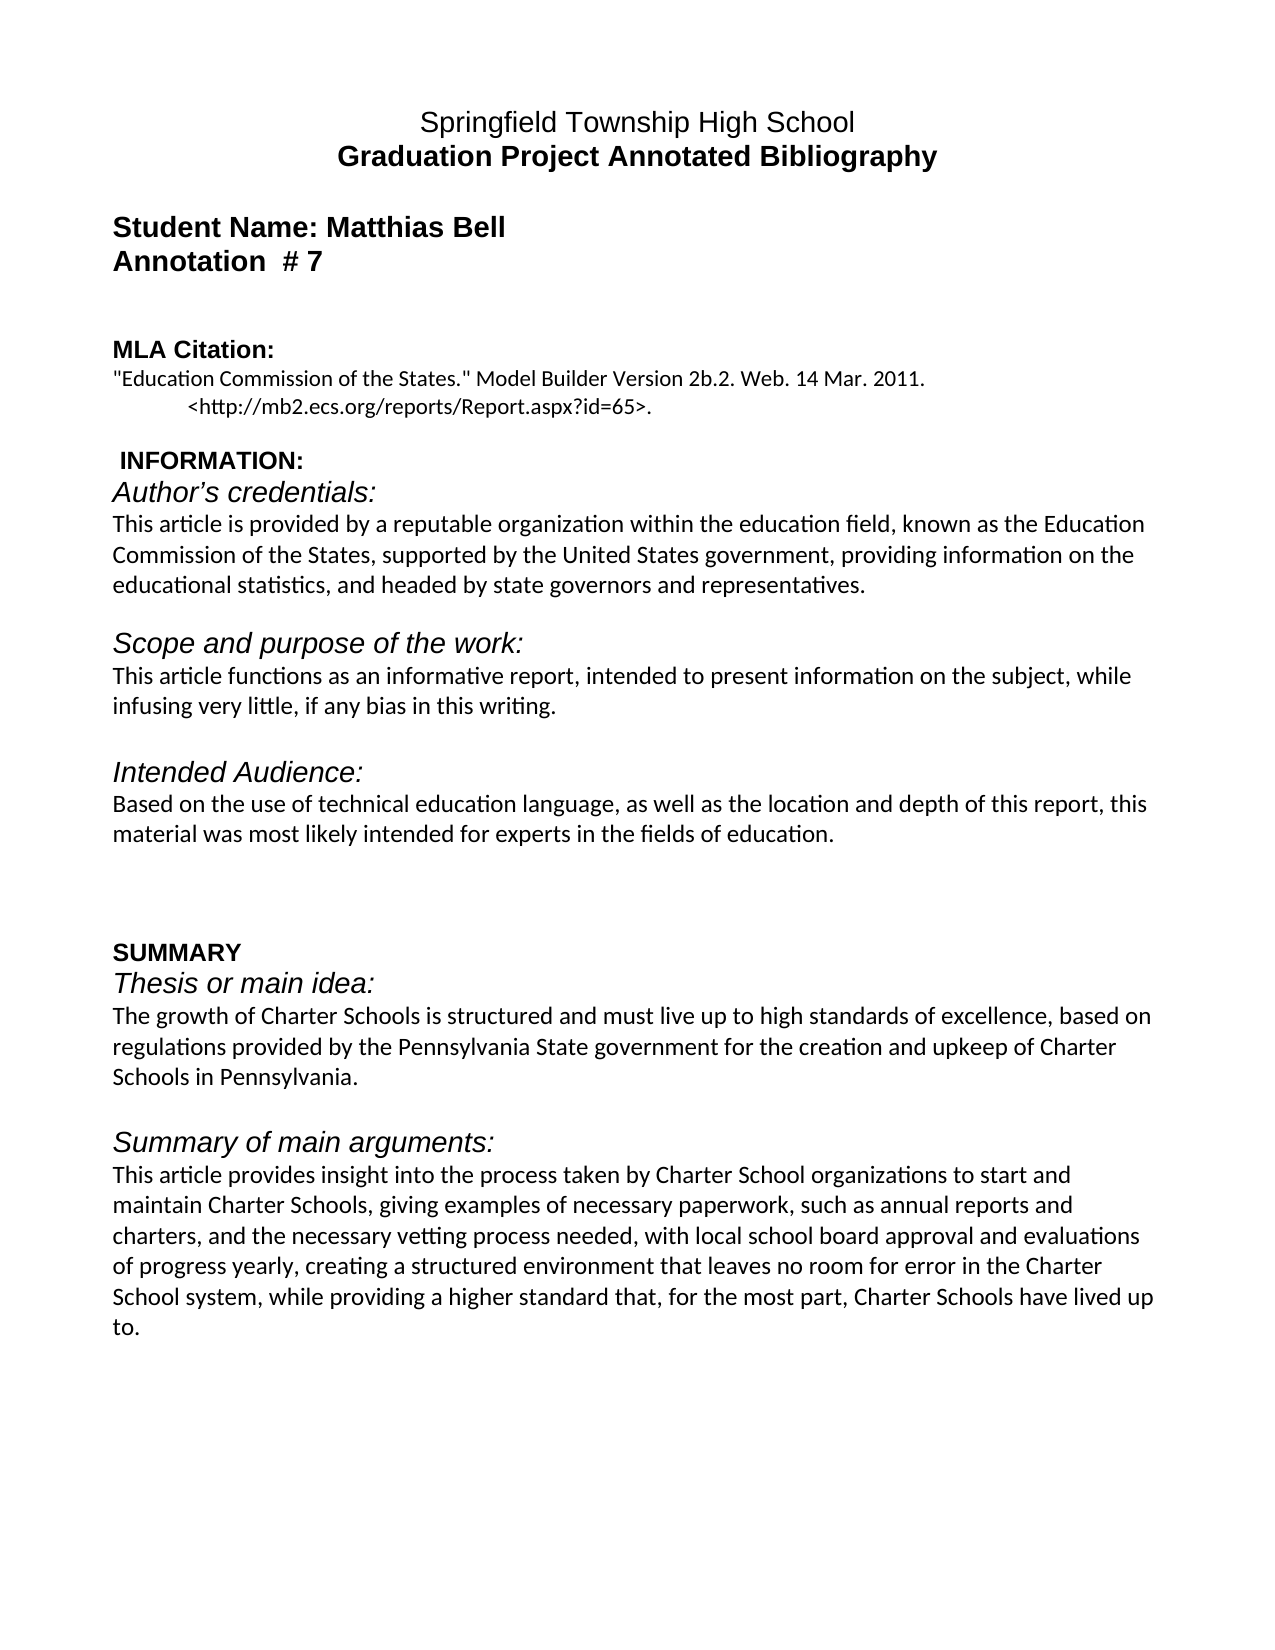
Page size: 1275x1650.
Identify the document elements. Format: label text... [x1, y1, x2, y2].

text Based on the use of technical education language, as well as the location and depth of this report, this material was most likely intended for experts in the fields of education. [112, 788, 1162, 849]
text This article functions as an informative report, intended to present information on the subject, while infusing very little, if any bias in this writing. [112, 660, 1162, 721]
text Thesis or main idea: [112, 967, 1162, 1000]
text The growth of Charter Schools is structured and must live up to high standards of excellence, based on regulations provided by the Pennsylvania State government for the creation and upkeep of Charter Schools in Pennsylvania. [112, 1000, 1162, 1092]
text Scope and purpose of the work: [112, 626, 1162, 660]
text Annotation # 7 [112, 244, 1162, 278]
text Summary of main arguments: [112, 1125, 1162, 1159]
text INFORMATION: [112, 446, 1162, 475]
text Author’s credentials: [112, 475, 1162, 508]
text This article provides insight into the process taken by Charter School organizations to start and maintain Charter Schools, giving examples of necessary paperwork, such as annual reports and charters, and the necessary vetting process needed, with local school board approval and evaluations of progress yearly, creating a structured environment that leaves no room for error in the Charter School system, while providing a higher standard that, for the most part, Charter Schools have lived up to. [112, 1159, 1162, 1342]
text Intended Audience: [112, 754, 1162, 788]
text Graduation Project Annotated Bibliography [112, 138, 1162, 172]
text SUMMARY [112, 938, 1162, 967]
text This article is provided by a reputable organization within the education field, known as the Education Commission of the States, supported by the United States government, providing information on the educational statistics, and headed by state governors and representatives. [112, 508, 1162, 600]
text Student Name: Matthias Bell [112, 211, 1162, 244]
text MLA Citation: [112, 335, 1162, 364]
text "Education Commission of the States." Model Builder Version 2b.2. Web. 14 Mar. 2011. <http://mb2.ecs.org/reports/Report.aspx?id=65>. [112, 364, 1162, 420]
text Springfield Township High School [112, 105, 1162, 138]
